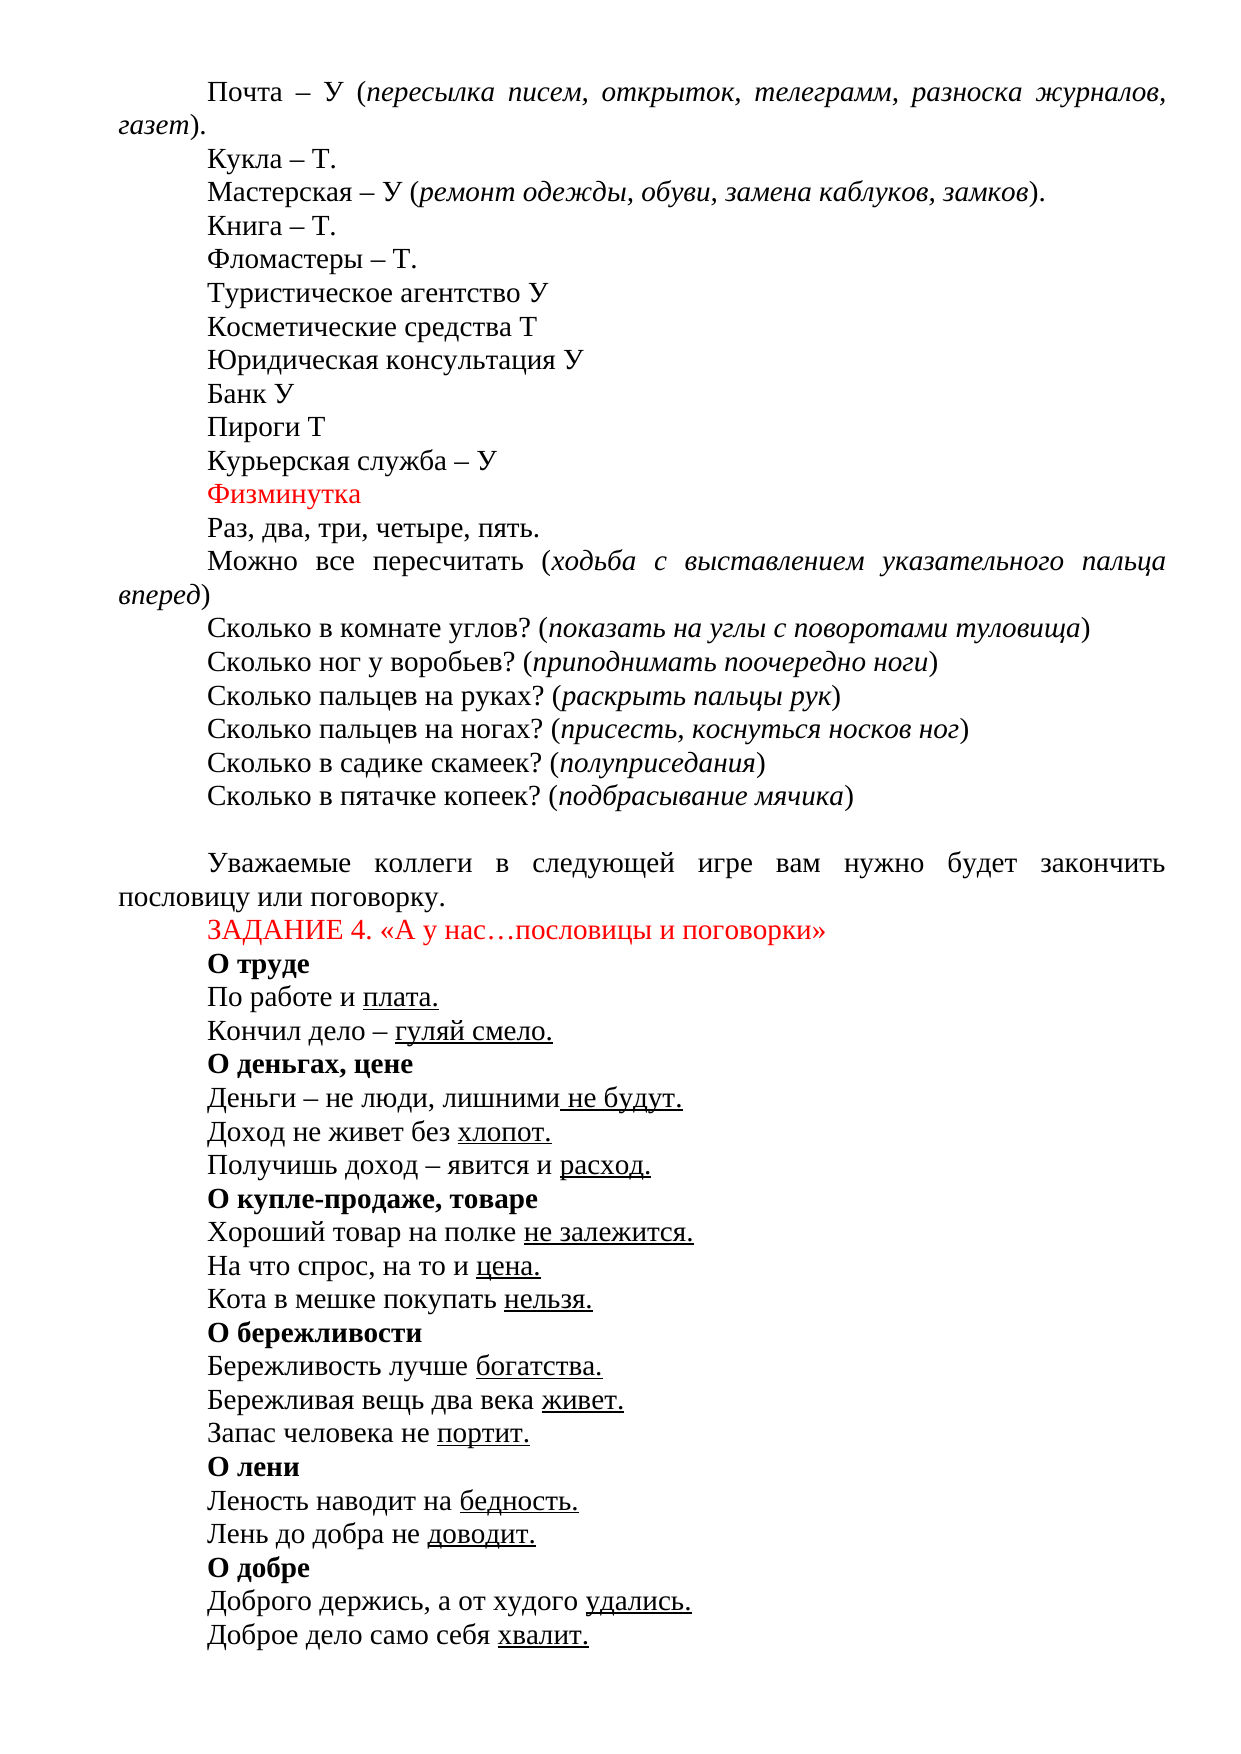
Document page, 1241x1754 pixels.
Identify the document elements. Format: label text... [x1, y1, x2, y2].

text ЗАДАНИЕ 4. «А у нас…пословицы и поговорки» [118, 912, 1167, 946]
text Сколько в пятачке копеек? (подбрасывание мячика) [118, 778, 1167, 812]
text Туристическое агентство У [118, 275, 1167, 309]
text О добре [118, 1550, 1167, 1583]
text Курьерская служба – У [118, 443, 1167, 476]
text Кончил дело – гуляй смело. [118, 1013, 1167, 1047]
text Доброе дело само себя хвалит. [118, 1617, 1167, 1650]
text Фломастеры – Т. [118, 242, 1167, 275]
text О деньгах, цене [118, 1047, 1167, 1080]
text Раз, два, три, четыре, пять. [118, 510, 1167, 543]
text Сколько пальцев на руках? (раскрыть пальцы рук) [118, 678, 1167, 711]
text О труде [118, 946, 1167, 979]
text Получишь доход – явится и расход. [118, 1147, 1167, 1181]
text По работе и плата. [118, 979, 1167, 1013]
text Можно все пересчитать (ходьба с выставлением указательного пальца вперед) [118, 543, 1167, 611]
text Физминутка [118, 476, 1167, 510]
text Пироги Т [118, 409, 1167, 443]
text Почта – У (пересылка писем, открыток, телеграмм, разноска журналов, газет). [118, 74, 1167, 141]
text Сколько пальцев на ногах? (присесть, коснуться носков ног) [118, 711, 1167, 745]
text Косметические средства Т [118, 309, 1167, 342]
text Леность наводит на бедность. [118, 1483, 1167, 1516]
text Деньги – не люди, лишними не будут. [118, 1080, 1167, 1114]
text Кота в мешке покупать нельзя. [118, 1281, 1167, 1315]
text Мастерская – У (ремонт одежды, обуви, замена каблуков, замков). [118, 174, 1167, 208]
text Сколько в комнате углов? (показать на углы с поворотами туловища) [118, 611, 1167, 644]
text Юридическая консультация У [118, 342, 1167, 376]
text Доход не живет без хлопот. [118, 1114, 1167, 1147]
text О бережливости [118, 1315, 1167, 1348]
text Уважаемые коллеги в следующей игре вам нужно будет закончить пословицу или поговорку. [118, 845, 1167, 912]
text Бережливая вещь два века живет. [118, 1382, 1167, 1416]
text Книга – Т. [118, 208, 1167, 242]
text Бережливость лучше богатства. [118, 1348, 1167, 1382]
text О купле-продаже, товаре [118, 1181, 1167, 1214]
text Лень до добра не доводит. [118, 1516, 1167, 1550]
text Доброго держись, а от худого удались. [118, 1583, 1167, 1617]
text Банк У [118, 376, 1167, 409]
text Сколько в садике скамеек? (полуприседания) [118, 745, 1167, 778]
text Сколько ног у воробьев? (приподнимать поочередно ноги) [118, 644, 1167, 678]
text Запас человека не портит. [118, 1416, 1167, 1449]
text На что спрос, на то и цена. [118, 1248, 1167, 1281]
text О лени [118, 1449, 1167, 1483]
text Хороший товар на полке не залежится. [118, 1214, 1167, 1248]
text Кукла – Т. [118, 141, 1167, 174]
